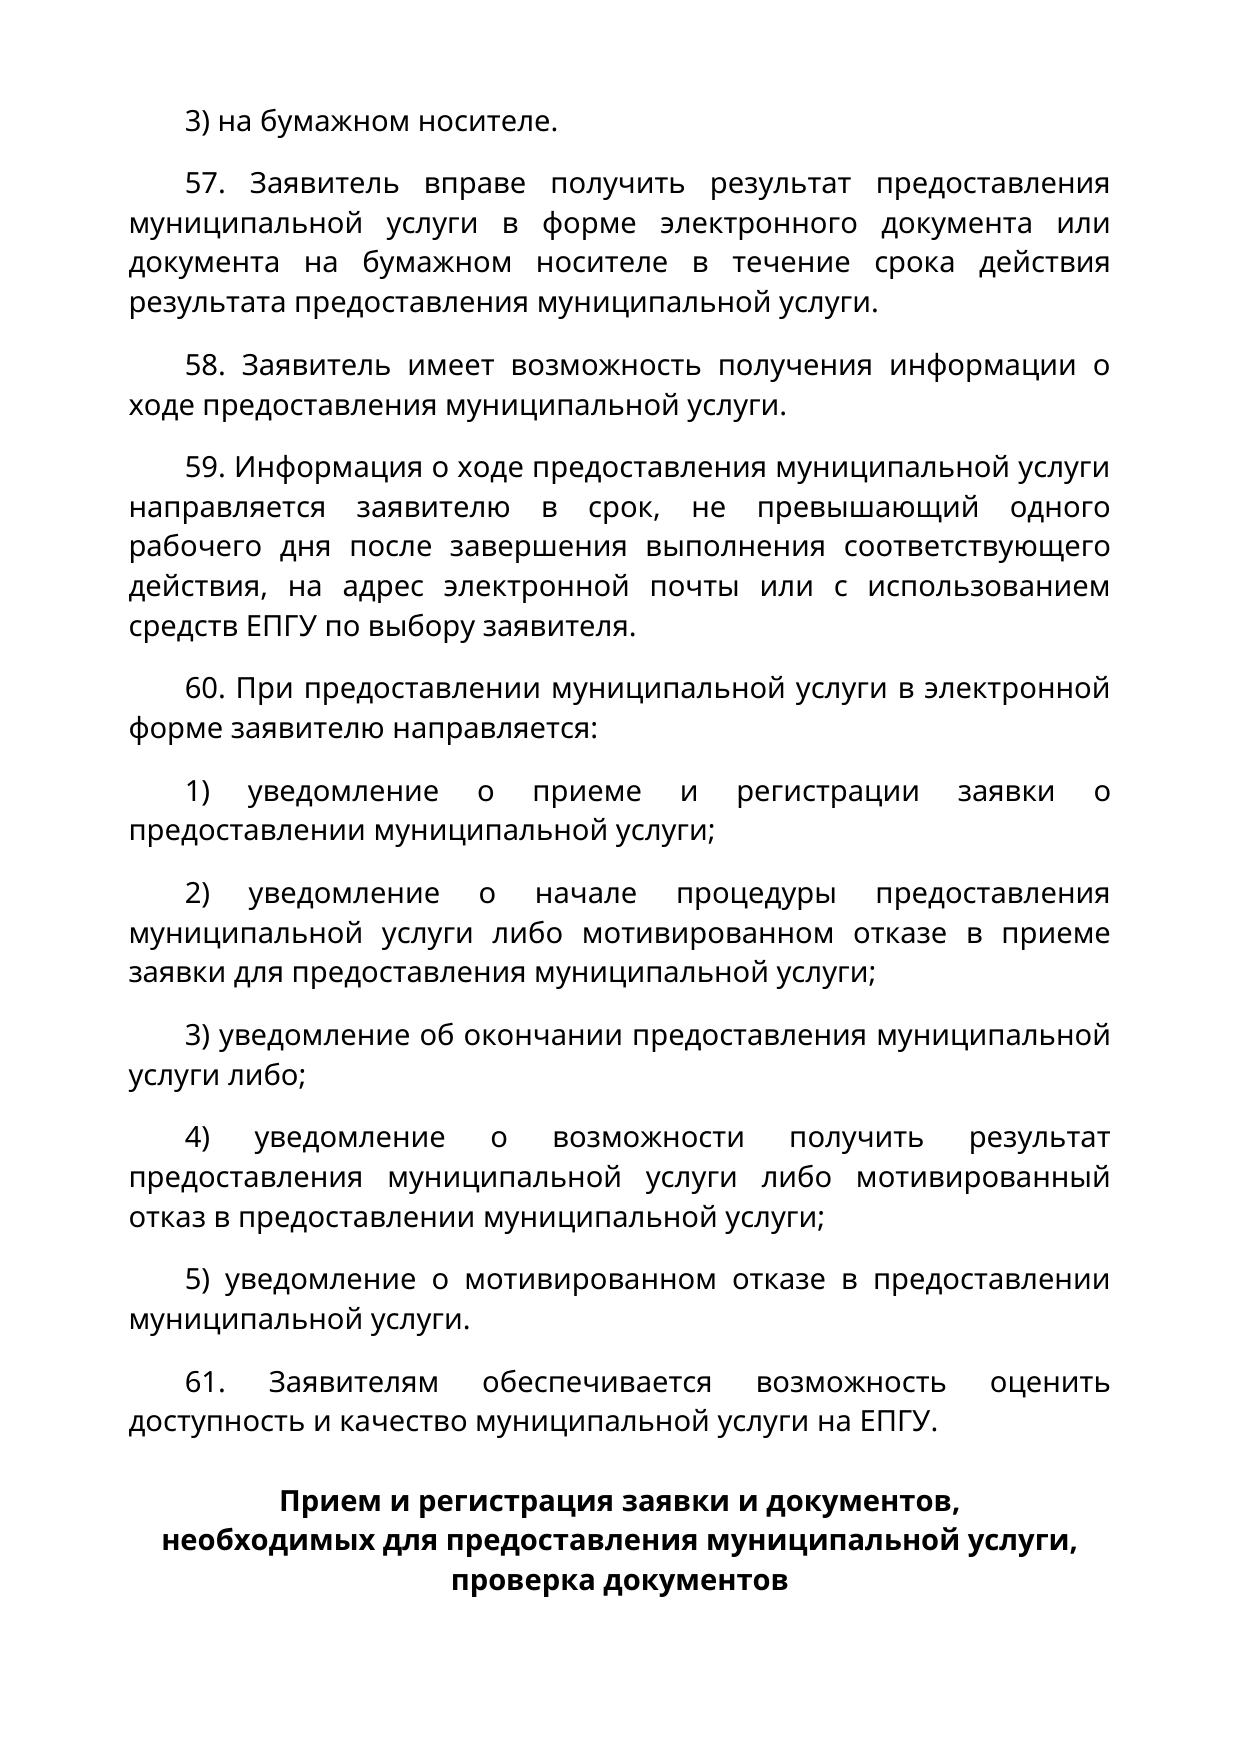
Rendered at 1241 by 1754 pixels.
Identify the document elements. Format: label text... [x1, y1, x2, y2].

text 60. При предоставлении муниципальной услуги в электронной форме заявителю направляется: [128, 668, 1111, 747]
text 61. Заявителям обеспечивается возможность оценить доступность и качество муниципальной услуги на ЕПГУ. [128, 1361, 1111, 1440]
text 3) уведомление об окончании предоставления муниципальной услуги либо; [128, 1014, 1111, 1094]
title необходимых для предоставления муниципальной услуги, [128, 1519, 1111, 1559]
text 57. Заявитель вправе получить результат предоставления муниципальной услуги в форме электронного документа или документа на бумажном носителе в течение срока действия результата предоставления муниципальной услуги. [128, 162, 1111, 321]
text 3) на бумажном носителе. [128, 100, 1111, 139]
title Прием и регистрация заявки и документов, [128, 1480, 1111, 1519]
text 59. Информация о ходе предоставления муниципальной услуги направляется заявителю в срок, не превышающий одного рабочего дня после завершения выполнения соответствующего действия, на адрес электронной почты или с использованием средств ЕПГУ по выбору заявителя. [128, 446, 1111, 645]
text 1) уведомление о приеме и регистрации заявки о предоставлении муниципальной услуги; [128, 770, 1111, 849]
title проверка документов [128, 1559, 1111, 1599]
text 5) уведомление о мотивированном отказе в предоставлении муниципальной услуги. [128, 1258, 1111, 1338]
text 2) уведомление о начале процедуры предоставления муниципальной услуги либо мотивированном отказе в приеме заявки для предоставления муниципальной услуги; [128, 872, 1111, 991]
text 4) уведомление о возможности получить результат предоставления муниципальной услуги либо мотивированный отказ в предоставлении муниципальной услуги; [128, 1117, 1111, 1236]
text 58. Заявитель имеет возможность получения информации о ходе предоставления муниципальной услуги. [128, 344, 1111, 423]
